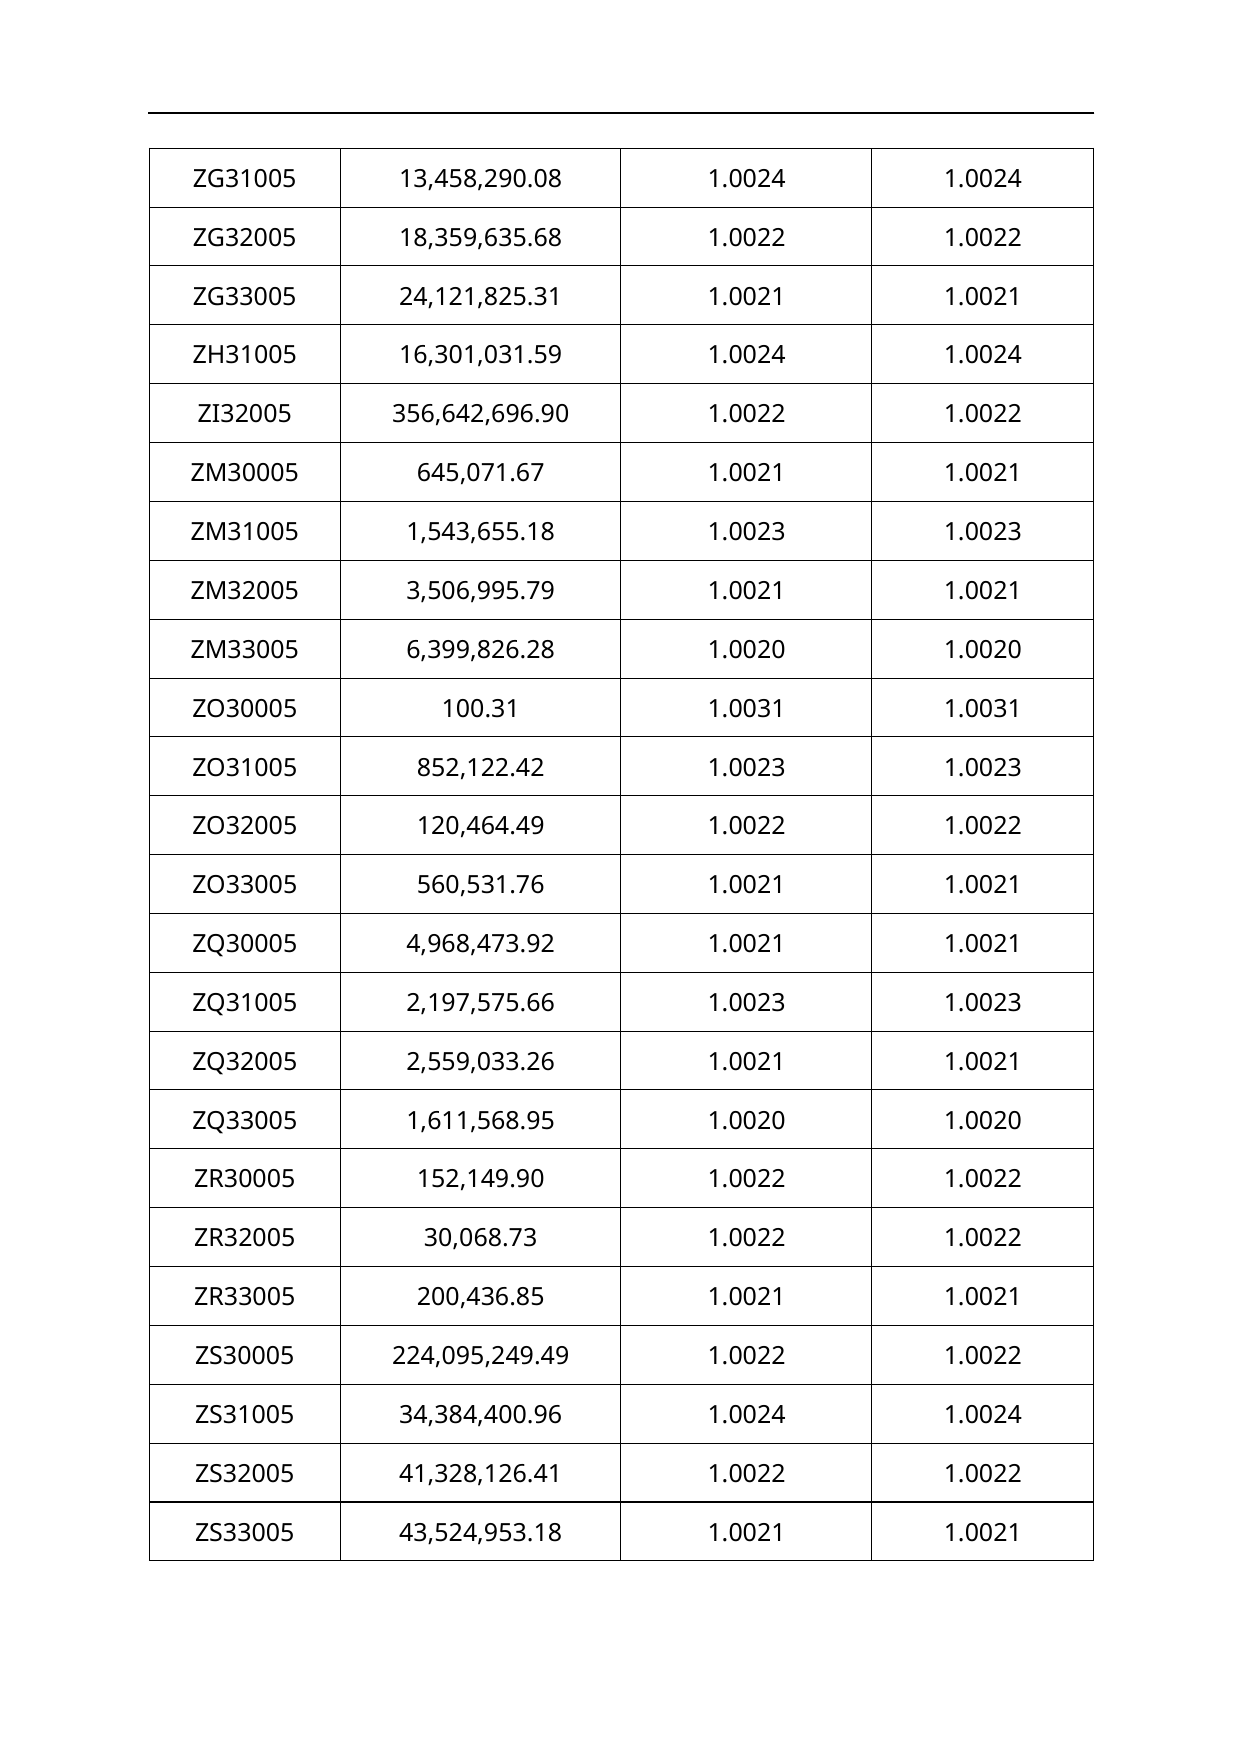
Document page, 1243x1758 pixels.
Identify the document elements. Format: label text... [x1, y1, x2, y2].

table_cell 1.0021 [872, 855, 1093, 913]
table_cell 1.0021 [621, 1267, 871, 1325]
table_cell 1.0021 [621, 855, 871, 913]
table_cell 1.0022 [621, 384, 871, 442]
table_cell 152,149.90 [341, 1149, 620, 1207]
table_cell 1.0021 [621, 561, 871, 618]
table_cell ZO31005 [150, 737, 340, 795]
table_cell 1.0023 [621, 502, 871, 560]
table_cell 43,524,953.18 [341, 1503, 620, 1560]
table_cell ZR32005 [150, 1208, 340, 1266]
table_cell 13,458,290.08 [341, 149, 620, 207]
table_cell ZR33005 [150, 1267, 340, 1325]
table_cell 560,531.76 [341, 855, 620, 913]
table_cell 1.0020 [872, 1090, 1093, 1148]
table_cell 1.0022 [621, 796, 871, 854]
table_cell 1.0024 [621, 149, 871, 207]
table_cell 1.0021 [872, 266, 1093, 324]
table_cell 1.0024 [872, 1385, 1093, 1442]
table_cell 1.0020 [872, 620, 1093, 677]
table_cell 1.0021 [621, 266, 871, 324]
table_cell 1.0022 [872, 1149, 1093, 1207]
table_cell 645,071.67 [341, 443, 620, 501]
table_cell 34,384,400.96 [341, 1385, 620, 1442]
table_cell ZH31005 [150, 325, 340, 383]
table_cell ZM30005 [150, 443, 340, 501]
table_cell 1.0022 [872, 1326, 1093, 1384]
table_cell ZO33005 [150, 855, 340, 913]
table_cell 1.0022 [621, 1208, 871, 1266]
table_cell ZQ31005 [150, 973, 340, 1031]
table_cell 1.0020 [621, 620, 871, 677]
table_cell 1.0021 [621, 1503, 871, 1560]
table_cell 1,543,655.18 [341, 502, 620, 560]
table_cell 1.0022 [621, 1326, 871, 1384]
table_cell 1.0024 [621, 1385, 871, 1442]
table_cell 1.0021 [872, 1032, 1093, 1089]
table_cell ZG32005 [150, 208, 340, 265]
table_cell ZM31005 [150, 502, 340, 560]
table_cell ZS31005 [150, 1385, 340, 1442]
table_cell 4,968,473.92 [341, 914, 620, 972]
table_cell 1.0022 [621, 1444, 871, 1501]
table_cell ZO30005 [150, 679, 340, 736]
table_cell 120,464.49 [341, 796, 620, 854]
table_cell 852,122.42 [341, 737, 620, 795]
table_cell 1.0021 [872, 561, 1093, 618]
table_cell ZG31005 [150, 149, 340, 207]
table_cell 41,328,126.41 [341, 1444, 620, 1501]
table_cell 1.0022 [621, 1149, 871, 1207]
table_cell 1.0023 [621, 973, 871, 1031]
table_cell ZQ33005 [150, 1090, 340, 1148]
table_cell 1.0023 [621, 737, 871, 795]
table_cell 1.0022 [872, 1444, 1093, 1501]
table_cell ZG33005 [150, 266, 340, 324]
table_cell 1.0021 [872, 914, 1093, 972]
table_cell ZM32005 [150, 561, 340, 618]
table_cell ZS30005 [150, 1326, 340, 1384]
table_cell 24,121,825.31 [341, 266, 620, 324]
table_cell 1.0021 [621, 1032, 871, 1089]
table_cell ZO32005 [150, 796, 340, 854]
table_cell 1.0024 [621, 325, 871, 383]
table_cell 1.0023 [872, 737, 1093, 795]
table_cell 1.0031 [872, 679, 1093, 736]
table_cell 2,197,575.66 [341, 973, 620, 1031]
table_cell 2,559,033.26 [341, 1032, 620, 1089]
table_cell ZM33005 [150, 620, 340, 677]
table_cell 6,399,826.28 [341, 620, 620, 677]
table_cell 1.0021 [621, 914, 871, 972]
table_cell ZR30005 [150, 1149, 340, 1207]
table_cell 356,642,696.90 [341, 384, 620, 442]
table_cell 1.0022 [872, 796, 1093, 854]
table_cell 1.0022 [872, 1208, 1093, 1266]
table_cell 1.0022 [872, 208, 1093, 265]
table_cell ZS32005 [150, 1444, 340, 1501]
table_cell 1.0021 [621, 443, 871, 501]
table_cell 224,095,249.49 [341, 1326, 620, 1384]
table_cell 16,301,031.59 [341, 325, 620, 383]
table_cell 1.0023 [872, 973, 1093, 1031]
table_cell 100.31 [341, 679, 620, 736]
table_cell 1,611,568.95 [341, 1090, 620, 1148]
table_cell 1.0021 [872, 443, 1093, 501]
table_cell 1.0021 [872, 1267, 1093, 1325]
table_cell 1.0024 [872, 149, 1093, 207]
table_cell ZQ32005 [150, 1032, 340, 1089]
table_cell 1.0022 [872, 384, 1093, 442]
table_cell 1.0022 [621, 208, 871, 265]
table_cell 18,359,635.68 [341, 208, 620, 265]
table_cell ZI32005 [150, 384, 340, 442]
table_cell 200,436.85 [341, 1267, 620, 1325]
table_cell ZS33005 [150, 1503, 340, 1560]
table_cell ZQ30005 [150, 914, 340, 972]
table_cell 1.0020 [621, 1090, 871, 1148]
table_cell 3,506,995.79 [341, 561, 620, 618]
table_cell 30,068.73 [341, 1208, 620, 1266]
table_cell 1.0021 [872, 1503, 1093, 1560]
table_cell 1.0031 [621, 679, 871, 736]
table_cell 1.0024 [872, 325, 1093, 383]
table_cell 1.0023 [872, 502, 1093, 560]
